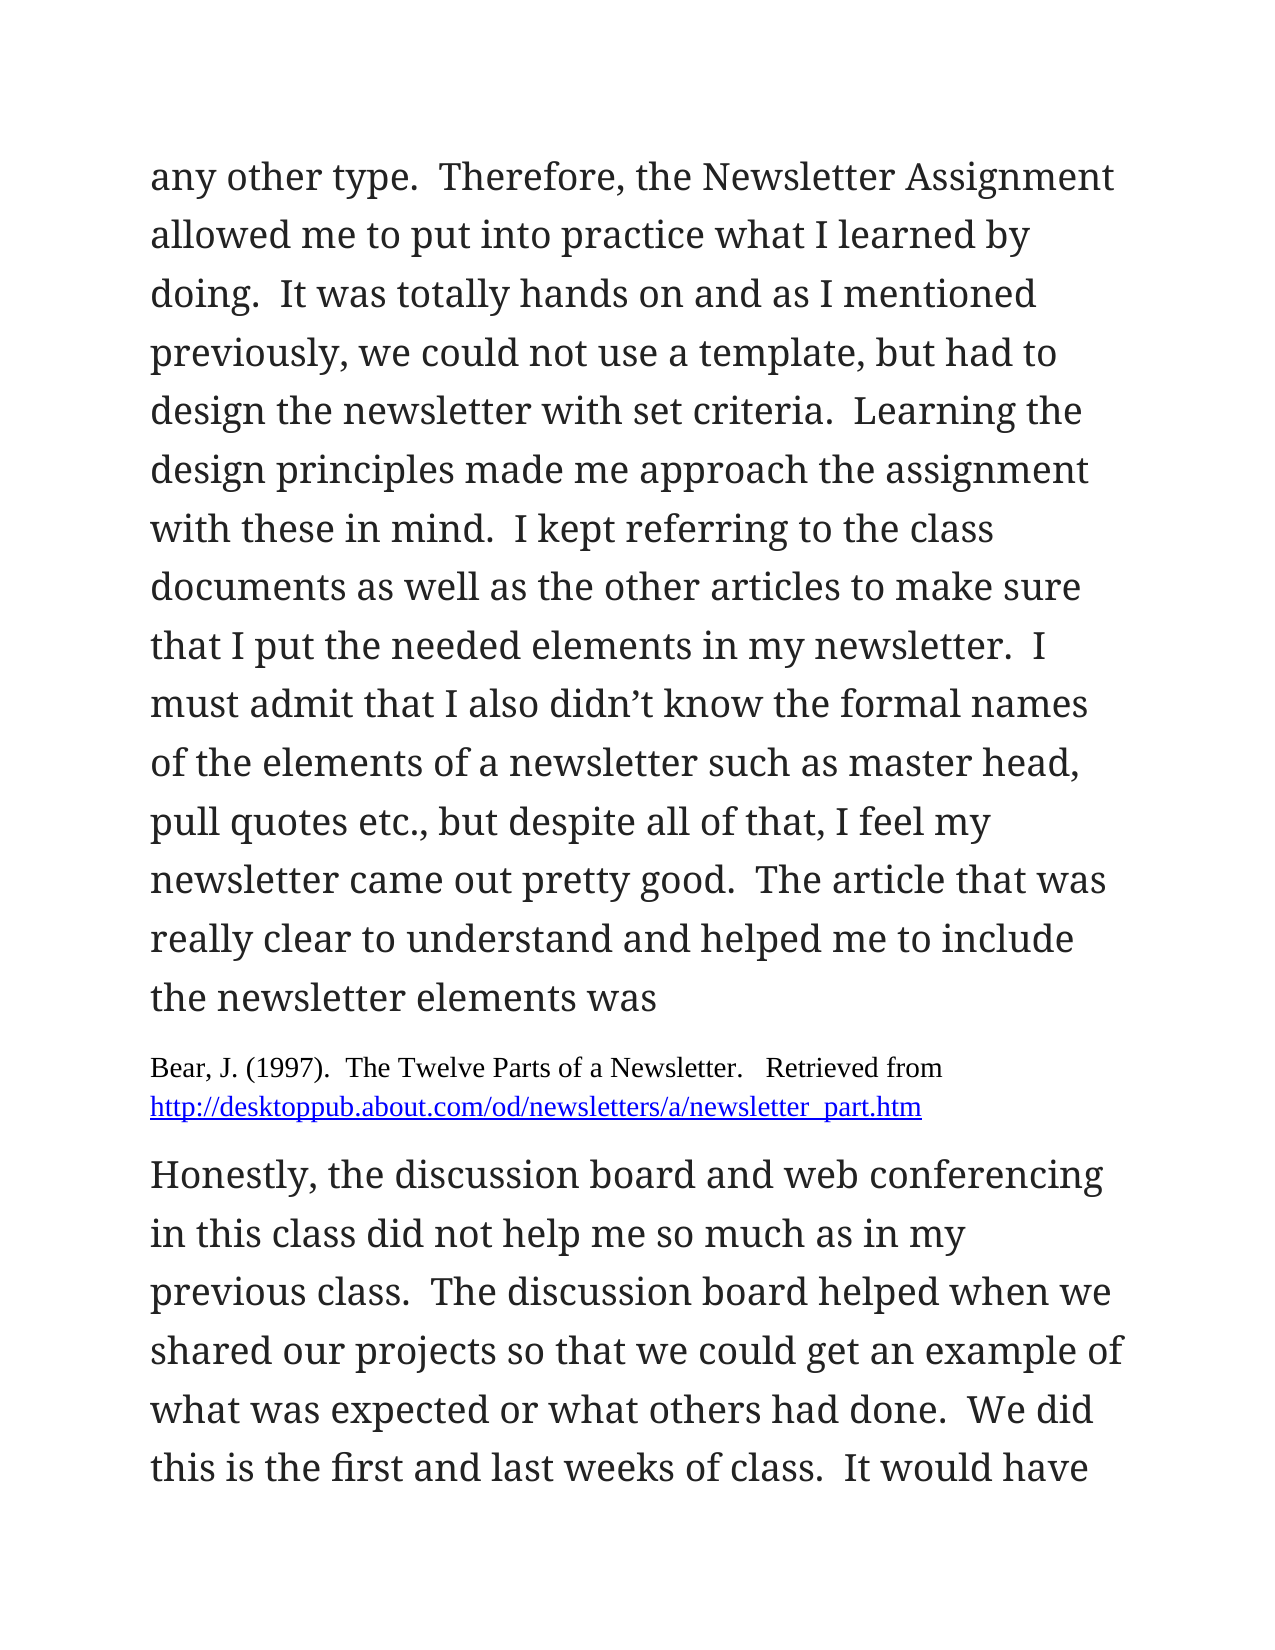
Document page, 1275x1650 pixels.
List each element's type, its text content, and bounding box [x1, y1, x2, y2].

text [150, 1148, 1125, 1493]
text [150, 150, 1125, 1022]
text Bear, J. (1997). The Twelve Parts of a Newsletter. Retrieved from http://desktoppub.about.com/od/newsletters/a/newsletter_part.htm [150, 1051, 1125, 1123]
